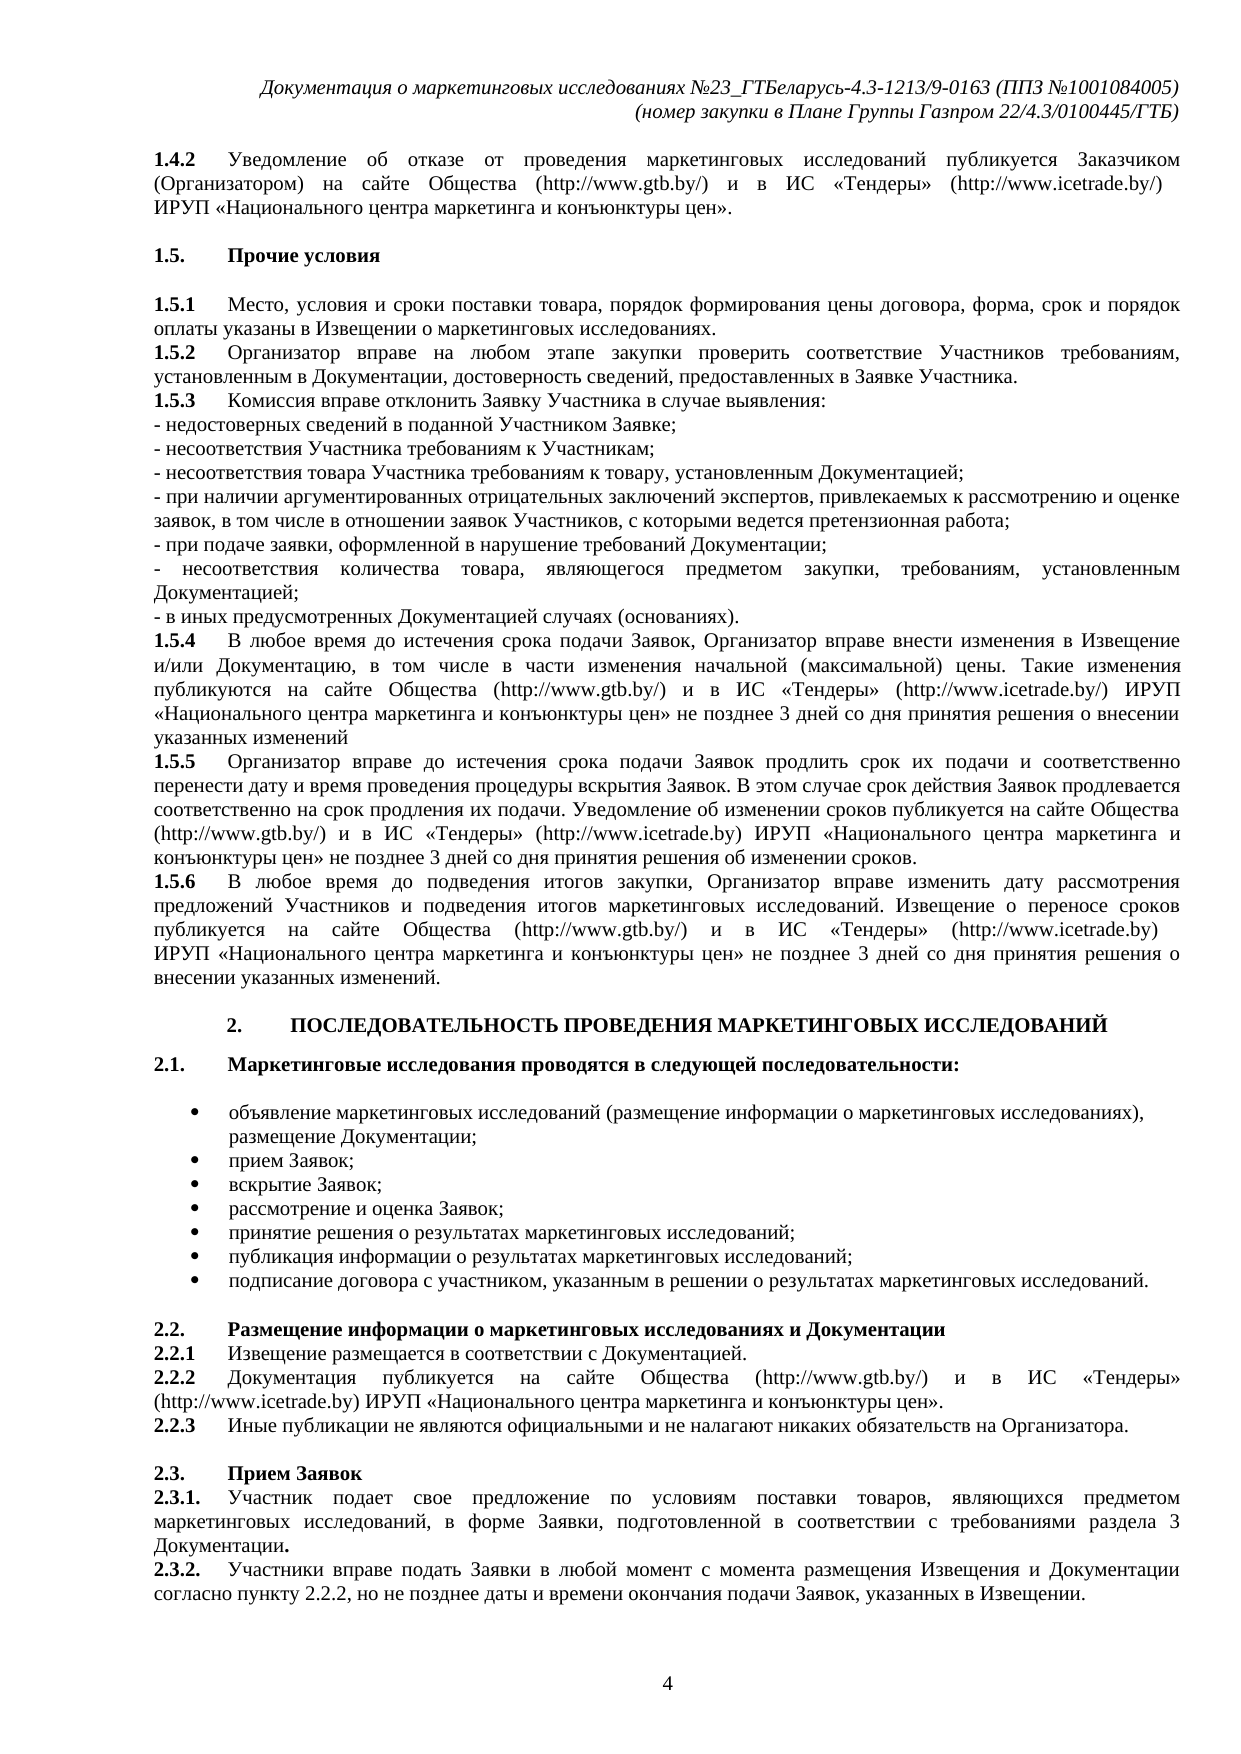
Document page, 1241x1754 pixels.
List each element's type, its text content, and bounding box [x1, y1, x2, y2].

text - несоответствия количества товара, являющегося предметом закупки, требованиям, установленным Документацией; [153, 556, 1181, 604]
list принятие решения о результатах маркетинговых исследований; [191, 1220, 1181, 1244]
list Уведомление об отказе от проведения маркетинговых исследований публикуется Заказчиком (Организатором) на сайте Общества () и в ИС «Тендеры» (http://www.icetrade.by/) ИРУП «Национального центра маркетинга и конъюнктуры цен». [153, 147, 1181, 219]
list рассмотрение и оценка Заявок; [191, 1196, 1181, 1220]
list Участник подает свое предложение по условиям поставки товаров, являющихся предметом маркетинговых исследований, в форме Заявки, подготовленной в соответствии с требованиями раздела 3 Документации. [153, 1485, 1181, 1557]
list Место, условия и сроки поставки товара, порядок формирования цены договора, форма, срок и порядок оплаты указаны в Извещении о маркетинговых исследованиях. [153, 292, 1181, 340]
list Размещение информации о маркетинговых исследованиях и Документации [153, 1317, 1181, 1341]
list публикация информации о результатах маркетинговых исследований; [191, 1244, 1181, 1268]
list Участники вправе подать Заявки в любой момент с момента размещения Извещения и Документации согласно пункту 2.2.2, но не позднее даты и времени окончания подачи Заявок, указанных в Извещении. [153, 1557, 1181, 1605]
list Прием Заявок [153, 1461, 1181, 1485]
list Организатор вправе до истечения срока подачи Заявок продлить срок их подачи и соответственно перенести дату и время проведения процедуры вскрытия Заявок. В этом случае срок действия Заявок продлевается соответственно на срок продления их подачи. Уведомление об изменении сроков публикуется на сайте Общества (http://www.gtb.by/) и в ИС «Тендеры» (http://www.icetrade.by) ИРУП «Национального центра маркетинга и конъюнктуры цен» не позднее 3 дней со дня принятия решения об изменении сроков. [153, 749, 1181, 869]
list Комиссия вправе отклонить Заявку Участника в случае выявления: [153, 388, 1181, 412]
text - при наличии аргументированных отрицательных заключений экспертов, привлекаемых к рассмотрению и оценке заявок, в том числе в отношении заявок Участников, с которыми ведется претензионная работа; [153, 484, 1181, 532]
list объявление маркетинговых исследований (размещение информации о маркетинговых исследованиях), размещение Документации; [191, 1100, 1181, 1148]
text - несоответствия Участника требованиям к Участникам; [153, 436, 1181, 460]
list вскрытие Заявок; [191, 1172, 1181, 1196]
list Документация публикуется на сайте Общества (http://www.gtb.by/) и в ИС «Тендеры» (http://www.icetrade.by) ИРУП «Национального центра маркетинга и конъюнктуры цен». [153, 1365, 1181, 1413]
list В любое время до истечения срока подачи Заявок, Организатор вправе внести изменения в Извещение и/или Документацию, в том числе в части изменения начальной (максимальной) цены. Такие изменения публикуются на сайте Общества (http://www.gtb.by/) и в ИС «Тендеры» (http://www.icetrade.by/) ИРУП «Национального центра маркетинга и конъюнктуры цен» не позднее 3 дней со дня принятия решения о внесении указанных изменений [153, 628, 1181, 749]
text - несоответствия товара Участника требованиям к товару, установленным Документацией; [153, 460, 1181, 484]
list Прочие условия [153, 243, 1181, 267]
list прием Заявок; [191, 1148, 1181, 1172]
list Извещение размещается в соответствии с Документацией. [153, 1341, 1181, 1365]
text - при подаче заявки, оформленной в нарушение требований Документации; [153, 532, 1181, 556]
text - в иных предусмотренных Документацией случаях (основаниях). [153, 604, 1181, 628]
list Маркетинговые исследования проводятся в следующей последовательности: [153, 1052, 1181, 1076]
list подписание договора с участником, указанным в решении о результатах маркетинговых исследований. [191, 1268, 1181, 1292]
list Иные публикации не являются официальными и не налагают никаких обязательств на Организатора. [153, 1413, 1181, 1437]
list В любое время до подведения итогов закупки, Организатор вправе изменить дату рассмотрения предложений Участников и подведения итогов маркетинговых исследований. Извещение о переносе сроков публикуется на сайте Общества (http://www.gtb.by/) и в ИС «Тендеры» (http://www.icetrade.by) ИРУП «Национального центра маркетинга и конъюнктуры цен» не позднее 3 дней со дня принятия решения о внесении указанных изменений. [153, 869, 1181, 989]
list Организатор вправе на любом этапе закупки проверить соответствие Участников требованиям, установленным в Документации, достоверность сведений, предоставленных в Заявке Участника. [153, 340, 1181, 388]
list последовательность проведения маркетинговых исследований [153, 1013, 1181, 1037]
text - недостоверных сведений в поданной Участником Заявке; [153, 412, 1181, 436]
